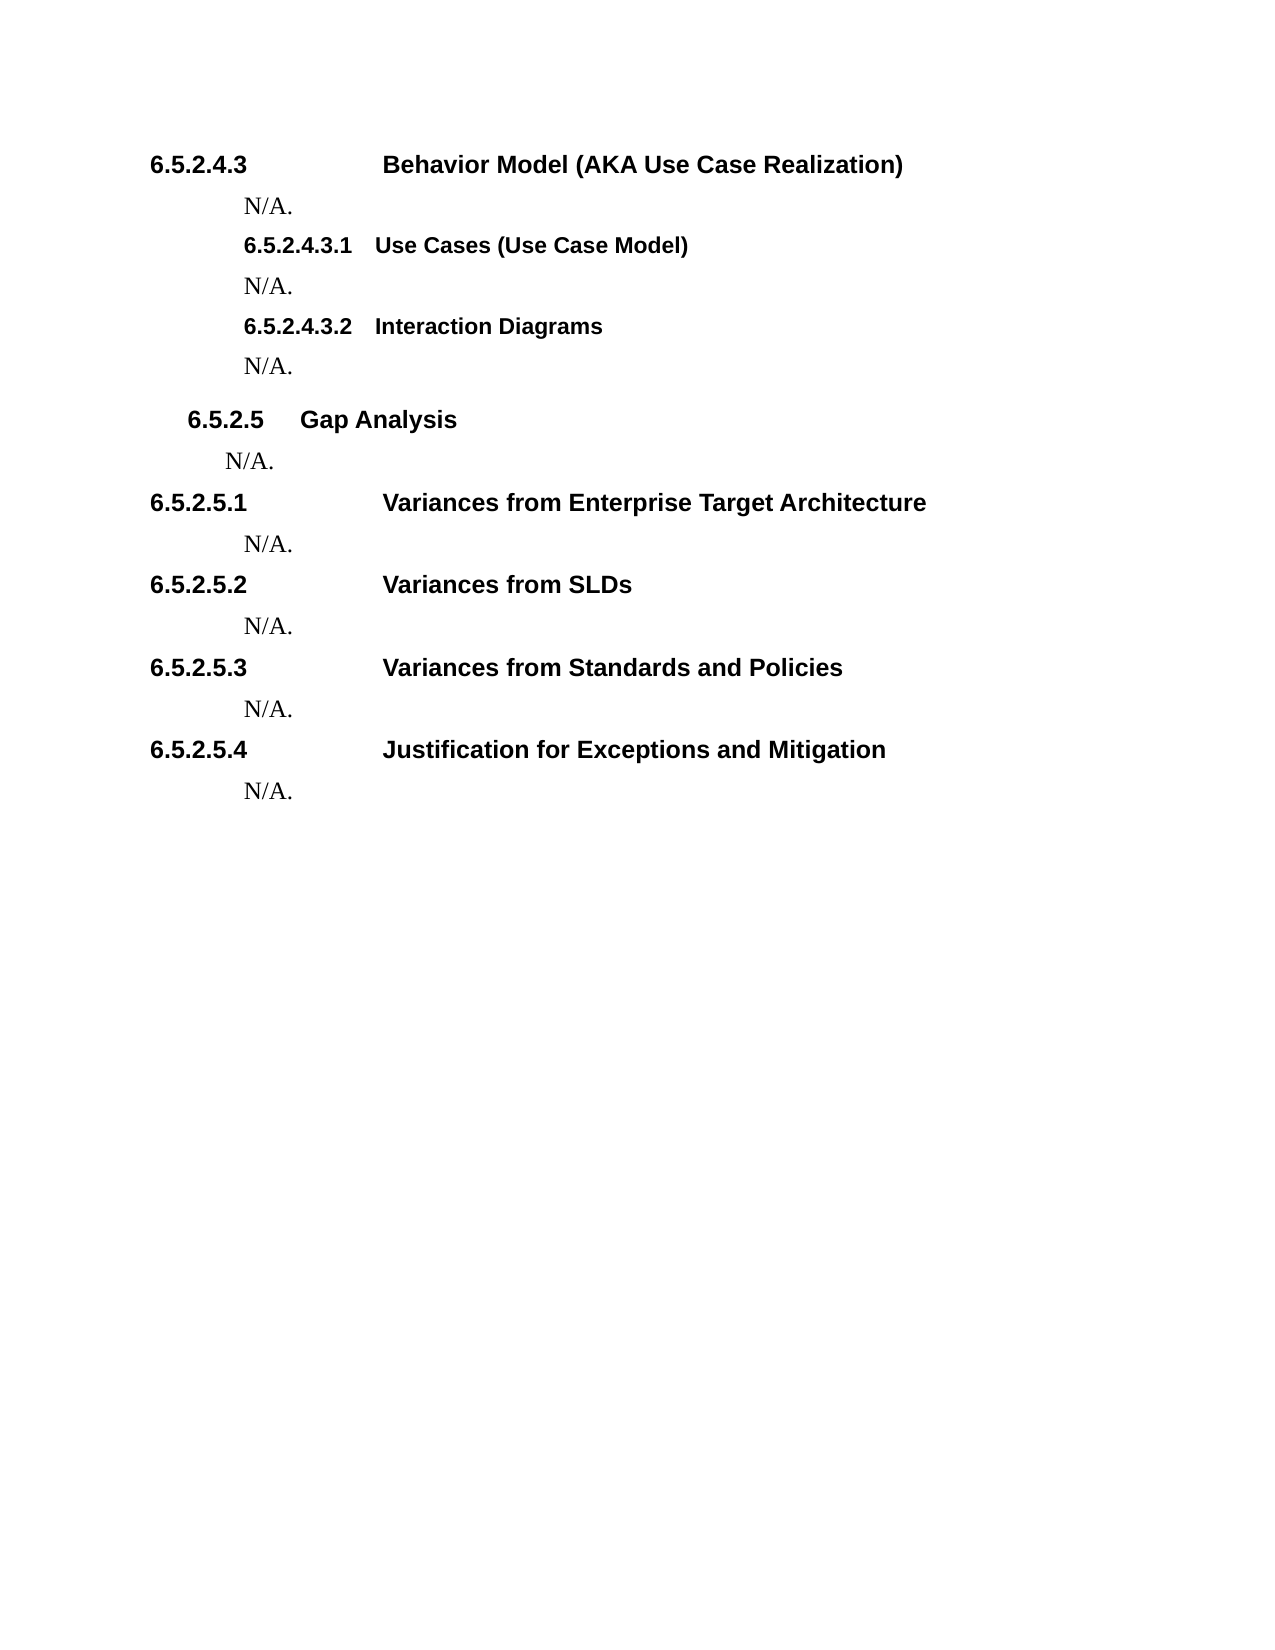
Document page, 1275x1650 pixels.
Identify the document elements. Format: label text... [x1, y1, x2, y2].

text N/A. [244, 611, 1125, 640]
text N/A. [244, 776, 1125, 805]
subtitle 6.5.2.5.3 Variances from Standards and Policies [150, 653, 1125, 681]
text N/A. [244, 271, 1125, 300]
subtitle 6.5.2.5.2 Variances from SLDs [150, 570, 1125, 599]
text N/A. [244, 529, 1125, 558]
subtitle 6.5.2.5.4 Justification for Exceptions and Mitigation [150, 735, 1125, 764]
subtitle 6.5.2.5.1 Variances from Enterprise Target Architecture [150, 488, 1125, 516]
text N/A. [244, 351, 1125, 380]
text N/A. [244, 694, 1125, 723]
text N/A. [244, 191, 1125, 220]
subtitle 6.5.2.4.3 Behavior Model (AKA Use Case Realization) [150, 150, 1125, 179]
text N/A. [225, 446, 1125, 475]
subtitle 6.5.2.5 Gap Analysis [187, 405, 1125, 434]
subtitle 6.5.2.4.3.1 Use Cases (Use Case Model) [244, 232, 1125, 259]
subtitle 6.5.2.4.3.2 Interaction Diagrams [244, 313, 1125, 339]
